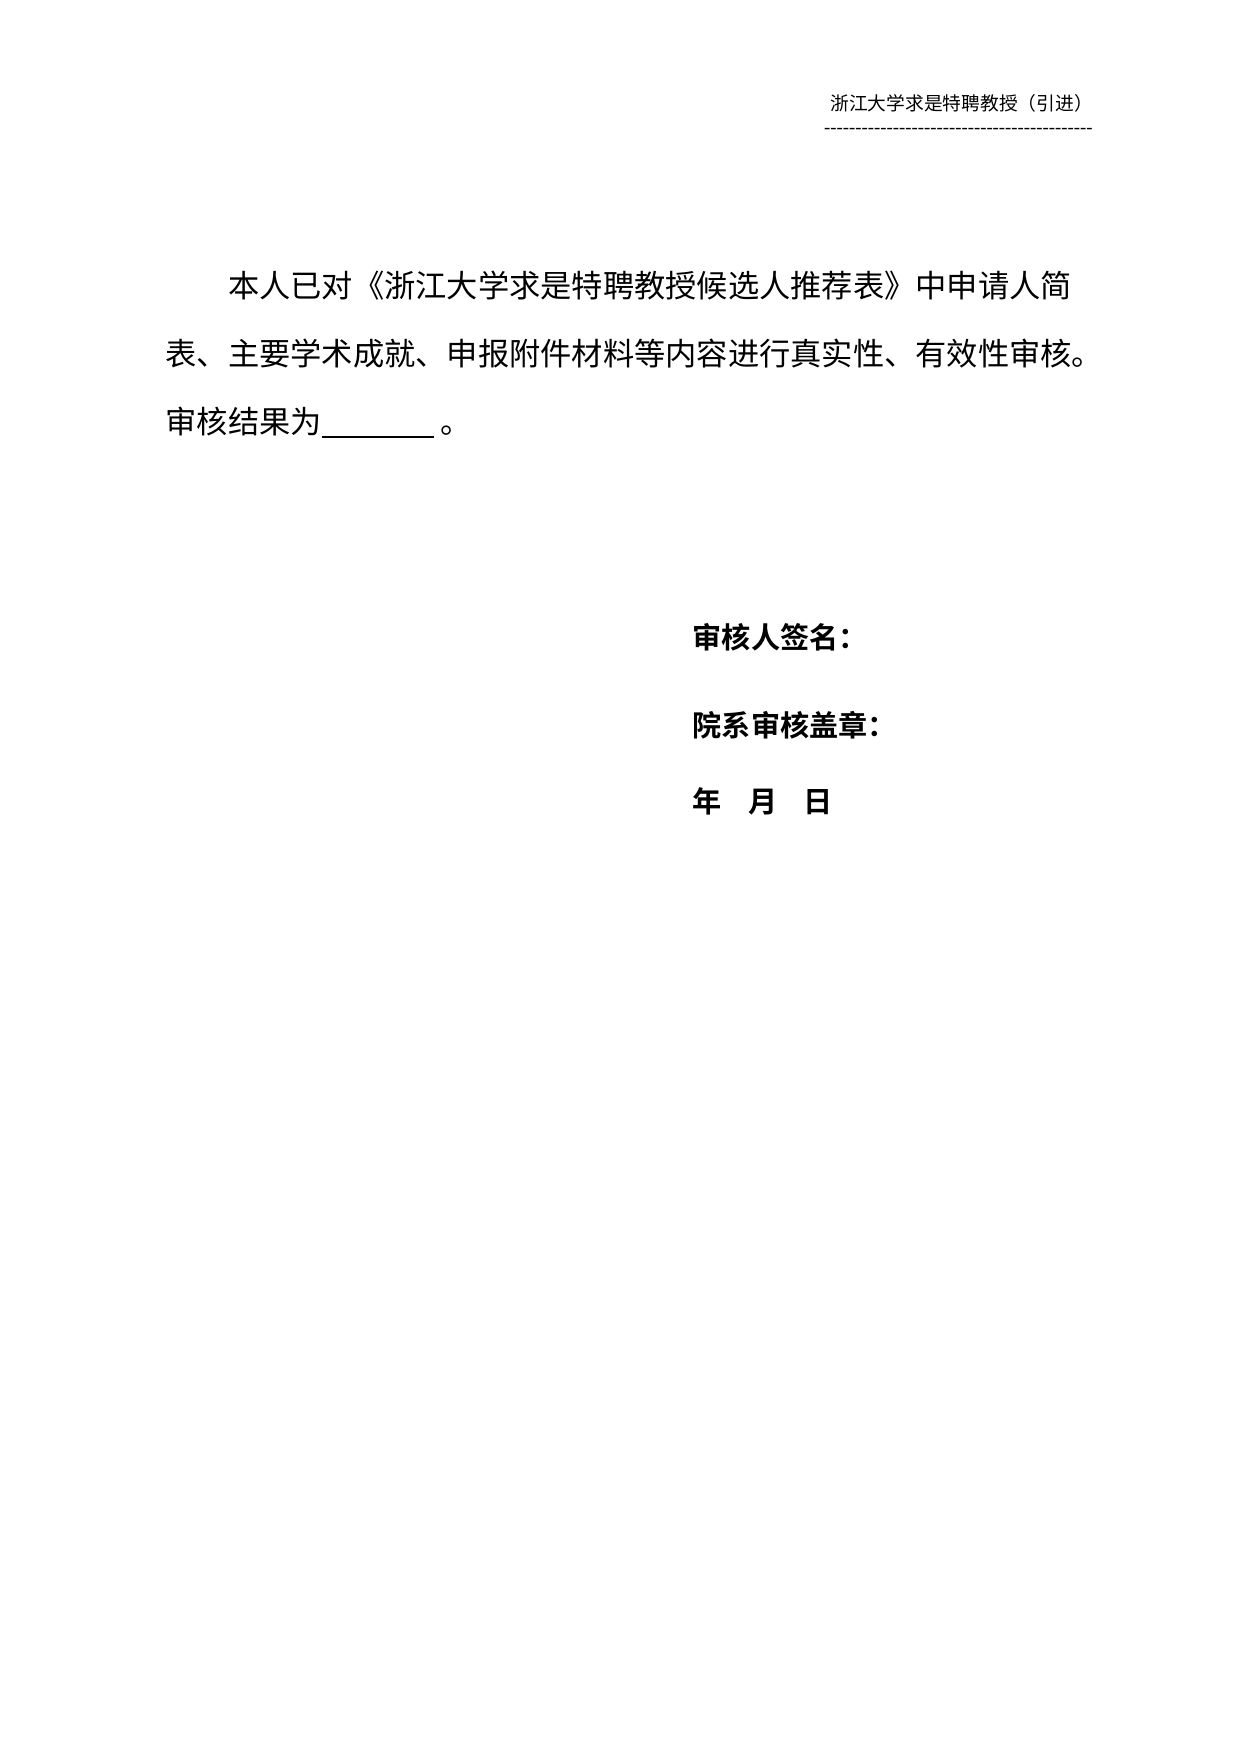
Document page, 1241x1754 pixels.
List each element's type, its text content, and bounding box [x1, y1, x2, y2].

text 院系审核盖章： [165, 703, 1092, 745]
text 审核人签名： [165, 614, 1092, 656]
text 年 月 日 [165, 778, 1092, 821]
text 本人已对《浙江大学求是特聘教授候选人推荐表》中申请人简表、主要学术成就、申报附件材料等内容进行真实性、有效性审核。审核结果为 。 [165, 249, 1092, 453]
